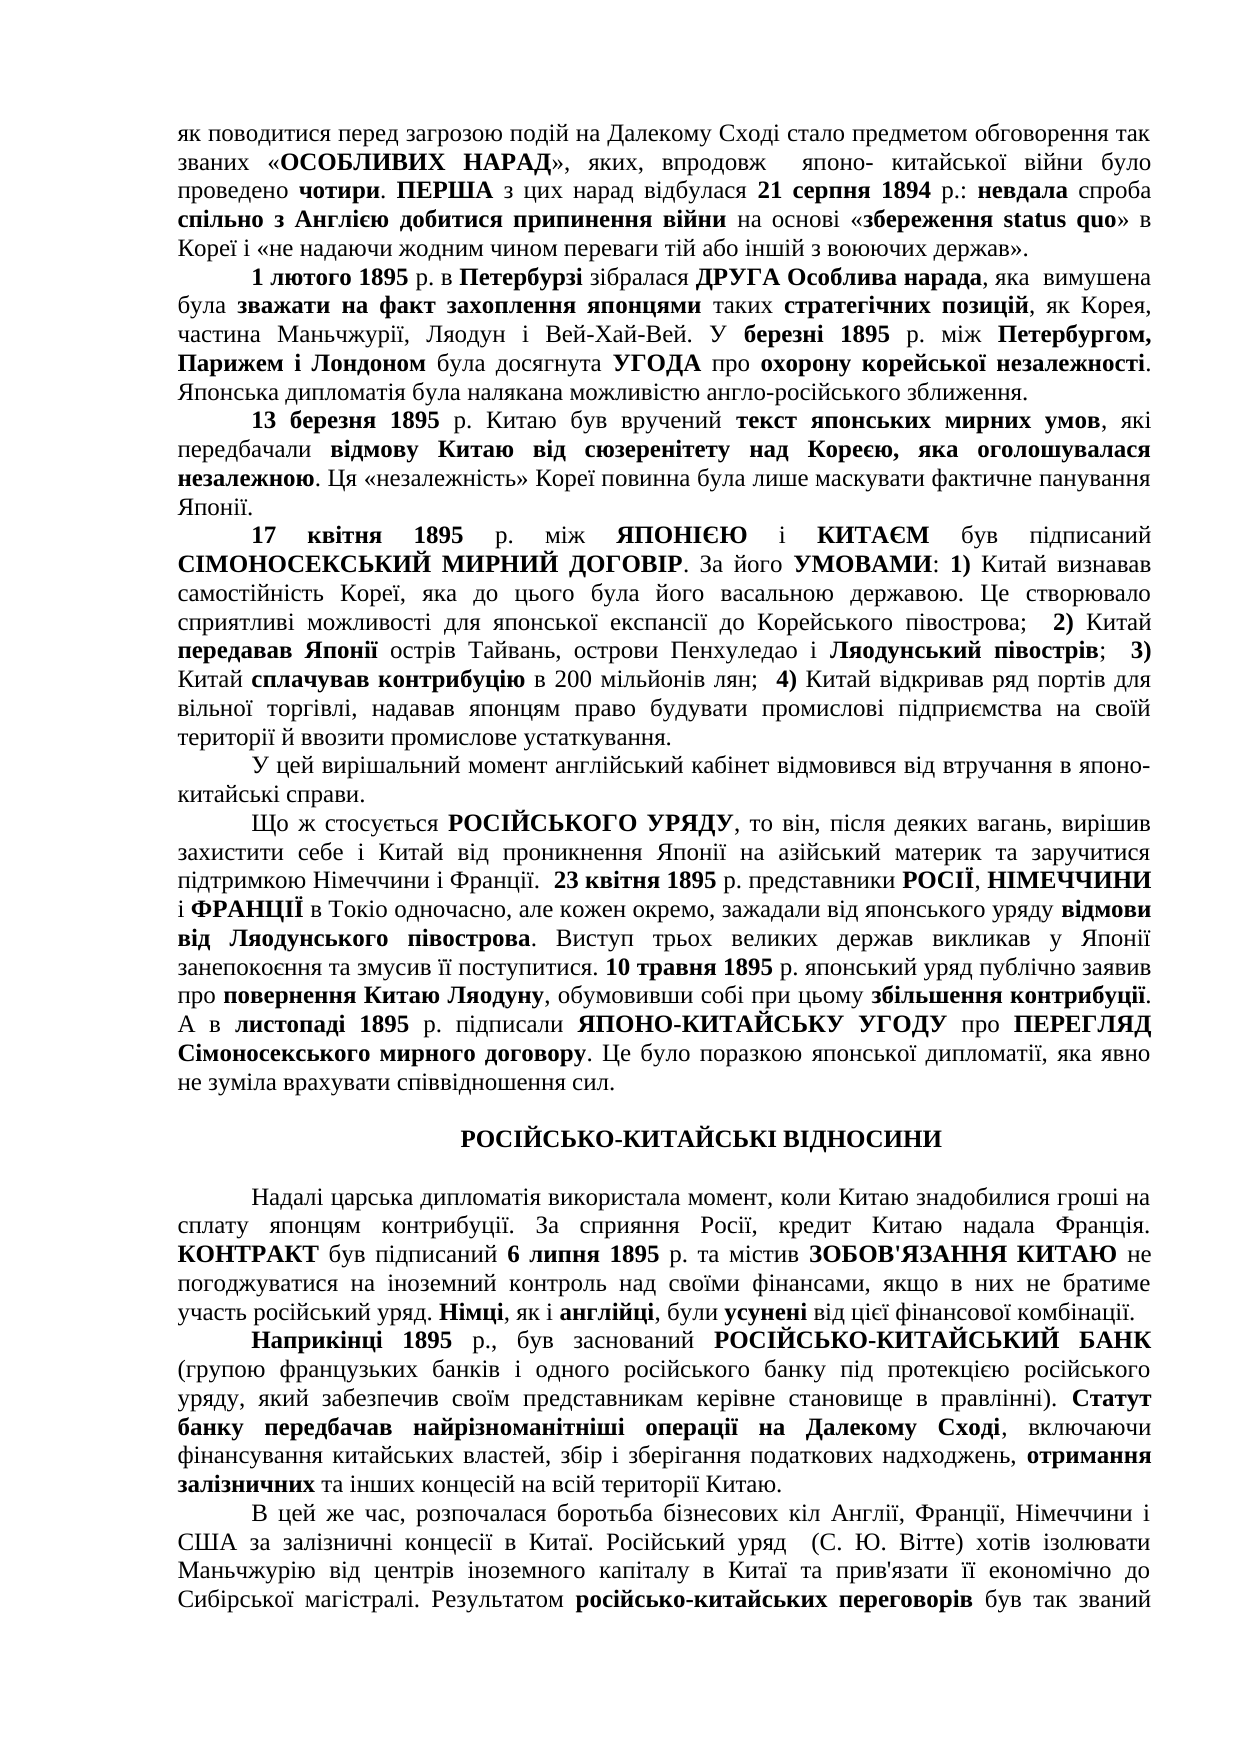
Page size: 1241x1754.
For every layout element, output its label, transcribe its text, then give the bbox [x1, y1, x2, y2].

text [177, 1498, 1152, 1613]
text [177, 118, 1152, 262]
text 13 березня 1895 р. Китаю був вручений текст японських мирних умов, які передбачали відмову Китаю від сюзеренітету над Кореєю, яка оголошувалася незалежною. Ця «незалежність» Кореї повинна була лише маскувати фактичне панування Японії. [177, 406, 1152, 521]
text У цей вирішальний момент англійський кабінет відмовився від втручання в японо-китайські справи. [177, 751, 1152, 808]
text Що ж стосується РОСІЙСЬКОГО УРЯДУ, то він, після деяких вагань, вирішив захистити себе і Китай від проникнення Японії на азійський материк та заручитися підтримкою Німеччини і Франції. 23 квітня 1895 р. представники РОСІЇ, НІМЕЧЧИНИ і ФРАНЦІЇ в Токіо одночасно, але кожен окремо, зажадали від японського уряду відмови від Ляодунського півострова. Виступ трьох великих держав викликав у Японії занепокоєння та змусив її поступитися. 10 травня 1895 р. японський уряд публічно заявив про повернення Китаю Ляодуну, обумовивши собі при цьому збільшення контрибуції. А в листопаді 1895 р. підписали ЯПОНО-КИТАЙСЬКУ УГОДУ про ПЕРЕГЛЯД Сімоносекського мирного договору. Це було поразкою японської дипломатії, яка явно не зуміла врахувати співвідношення сил. [177, 808, 1152, 1096]
text 1 лютого 1895 р. в Петербурзі зібралася ДРУГА Особлива нарада, яка вимушена була зважати на факт захоплення японцями таких стратегічних позицій, як Корея, частина Маньчжурії, Ляодун і Вей-Хай-Вей. У березні 1895 р. між Петербургом, Парижем і Лондоном була досягнута УГОДА про охорону корейської незалежності. Японська дипломатія була налякана можливістю англо-російського зближення. [177, 262, 1152, 406]
text Наприкінці 1895 р., був заснований РОСІЙСЬКО-КИТАЙСЬКИЙ БАНК (групою французьких банків і одного російського банку під протекцією російського уряду, який забезпечив своїм представникам керівне становище в правлінні). Статут банку передбачав найрізноманітніші операції на Далекому Сході, включаючи фінансування китайських властей, збір і зберігання податкових надходжень, отримання залізничних та інших концесій на всій території Китаю. [177, 1326, 1152, 1498]
text РОСІЙСЬКО-КИТАЙСЬКІ ВІДНОСИНИ [177, 1124, 1152, 1153]
text 17 квітня 1895 р. між ЯПОНІЄЮ і КИТАЄМ був підписаний СІМОНОСЕКСЬКИЙ МИРНИЙ ДОГОВІР. За його УМОВАМИ: 1) Китай визнавав самостійність Кореї, яка до цього була його васальною державою. Це створювало сприятливі можливості для японської експансії до Корейського півострова; 2) Китай передавав Японії острів Тайвань, острови Пенхуледао і Ляодунський півострів; 3) Китай сплачував контрибуцію в 200 мільйонів лян; 4) Китай відкривав ряд портів для вільної торгівлі, надавав японцям право будувати промислові підприємства на своїй території й ввозити промислове устаткування. [177, 521, 1152, 751]
text Надалі царська дипломатія використала момент, коли Китаю знадобилися гроші на сплату японцям контрибуції. За сприяння Росії, кредит Китаю надала Франція. КОНТРАКТ був підписаний 6 липня 1895 р. та містив ЗОБОВ'ЯЗАННЯ КИТАЮ не погоджуватися на іноземний контроль над своїми фінансами, якщо в них не братиме участь російський уряд. Німці, як і англійці, були усунені від цієї фінансової комбінації. [177, 1182, 1152, 1326]
